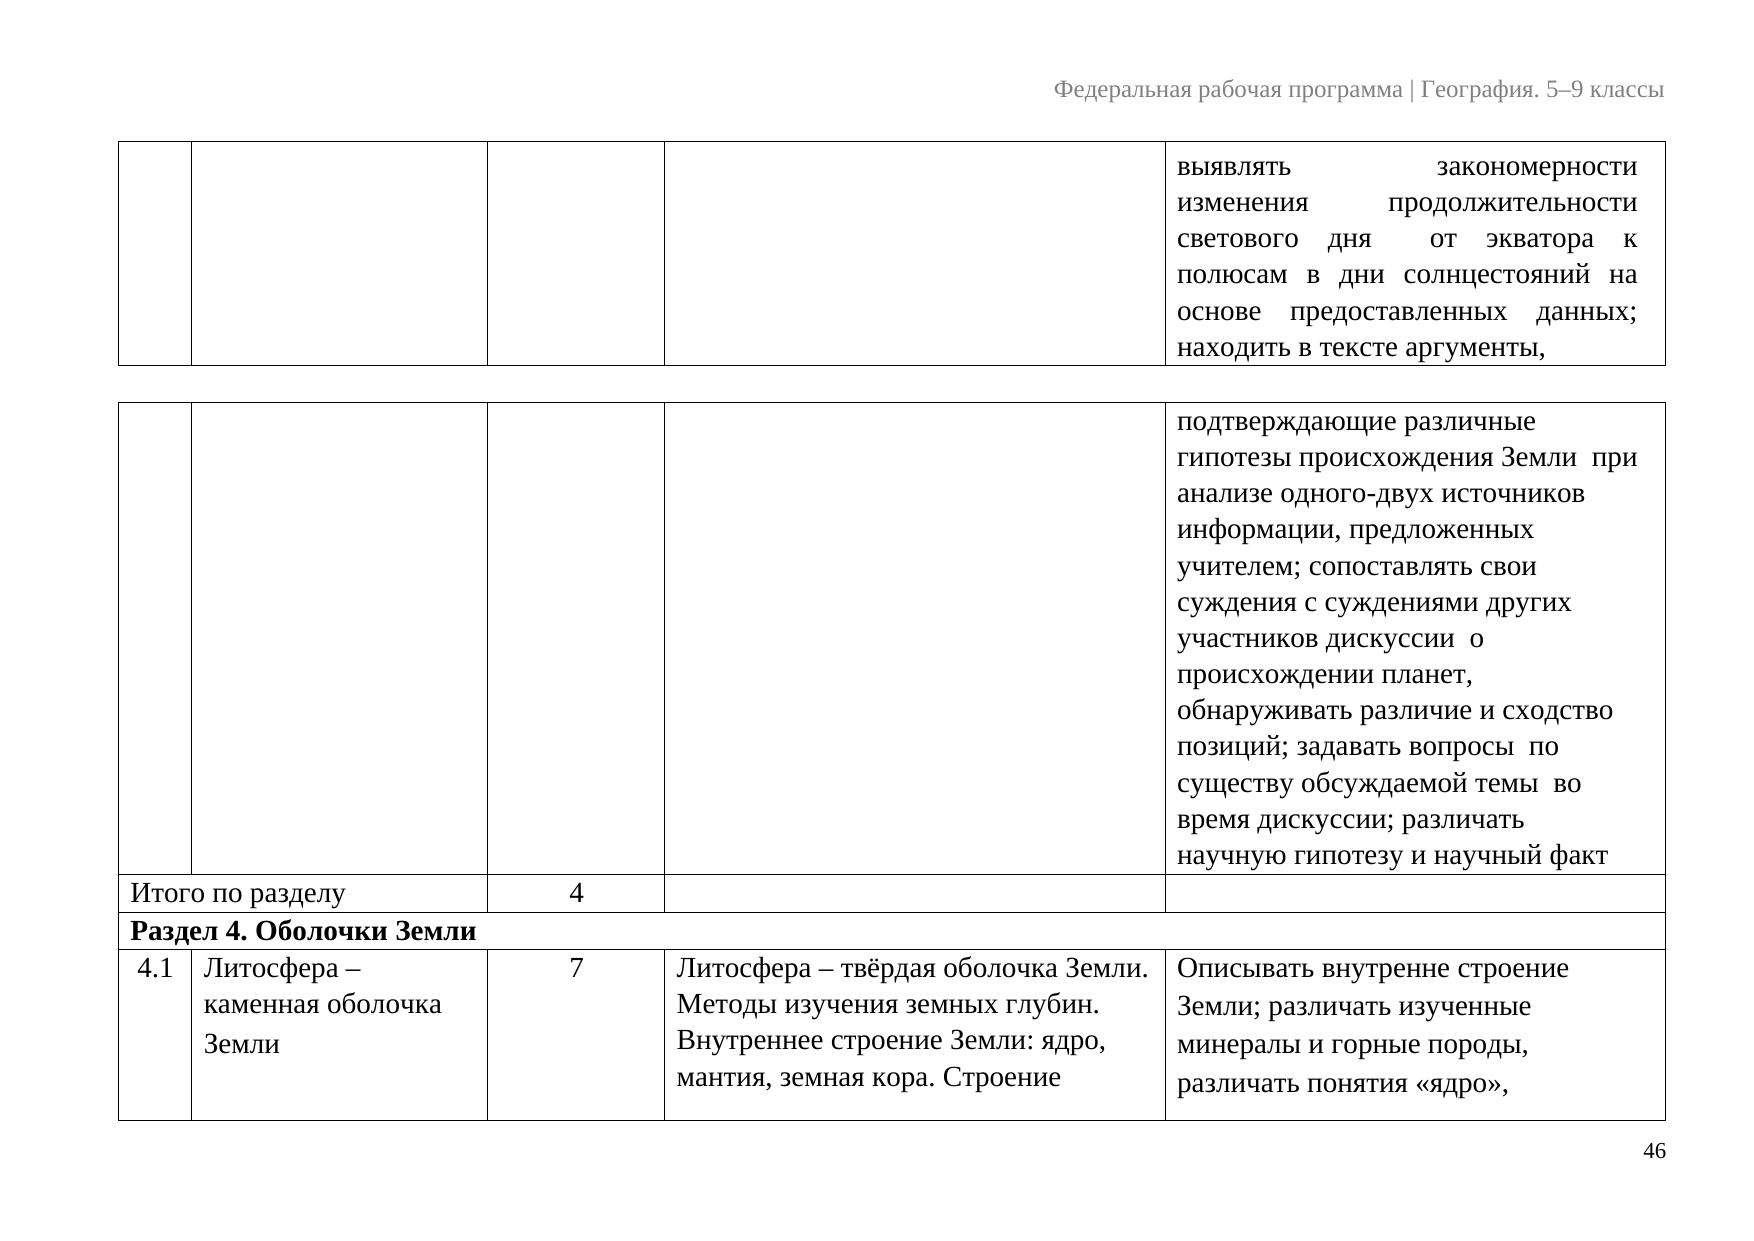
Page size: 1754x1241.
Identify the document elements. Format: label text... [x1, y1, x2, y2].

table_header [192, 142, 487, 365]
table_header [119, 403, 191, 874]
table_header [665, 403, 1165, 874]
table_cell [665, 875, 1165, 911]
table_header [488, 403, 664, 874]
table_header [119, 142, 191, 365]
table_cell 7 [488, 950, 664, 1120]
table_cell Раздел 4. Оболочки Земли [119, 913, 1665, 949]
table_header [665, 142, 1165, 365]
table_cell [1166, 950, 1665, 1120]
table_header [488, 142, 664, 365]
table_header [192, 403, 487, 874]
table_cell 4.1 [119, 950, 191, 1120]
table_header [1166, 142, 1665, 365]
table_cell 4 [488, 875, 664, 911]
table_cell [1166, 875, 1665, 911]
table_cell Итого по разделу [119, 875, 487, 911]
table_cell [192, 950, 487, 1120]
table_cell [665, 950, 1165, 1120]
table_header подтверждающие различные гипотезы происхождения Земли при анализе одного-двух источников информации, предложенных учителем; сопоставлять свои суждения с суждениями других участников дискуссии о происхождении планет, обнаруживать различие и сходство позиций; задавать вопросы по существу обсуждаемой темы во время дискуссии; различать научную гипотезу и научный факт [1166, 403, 1665, 874]
